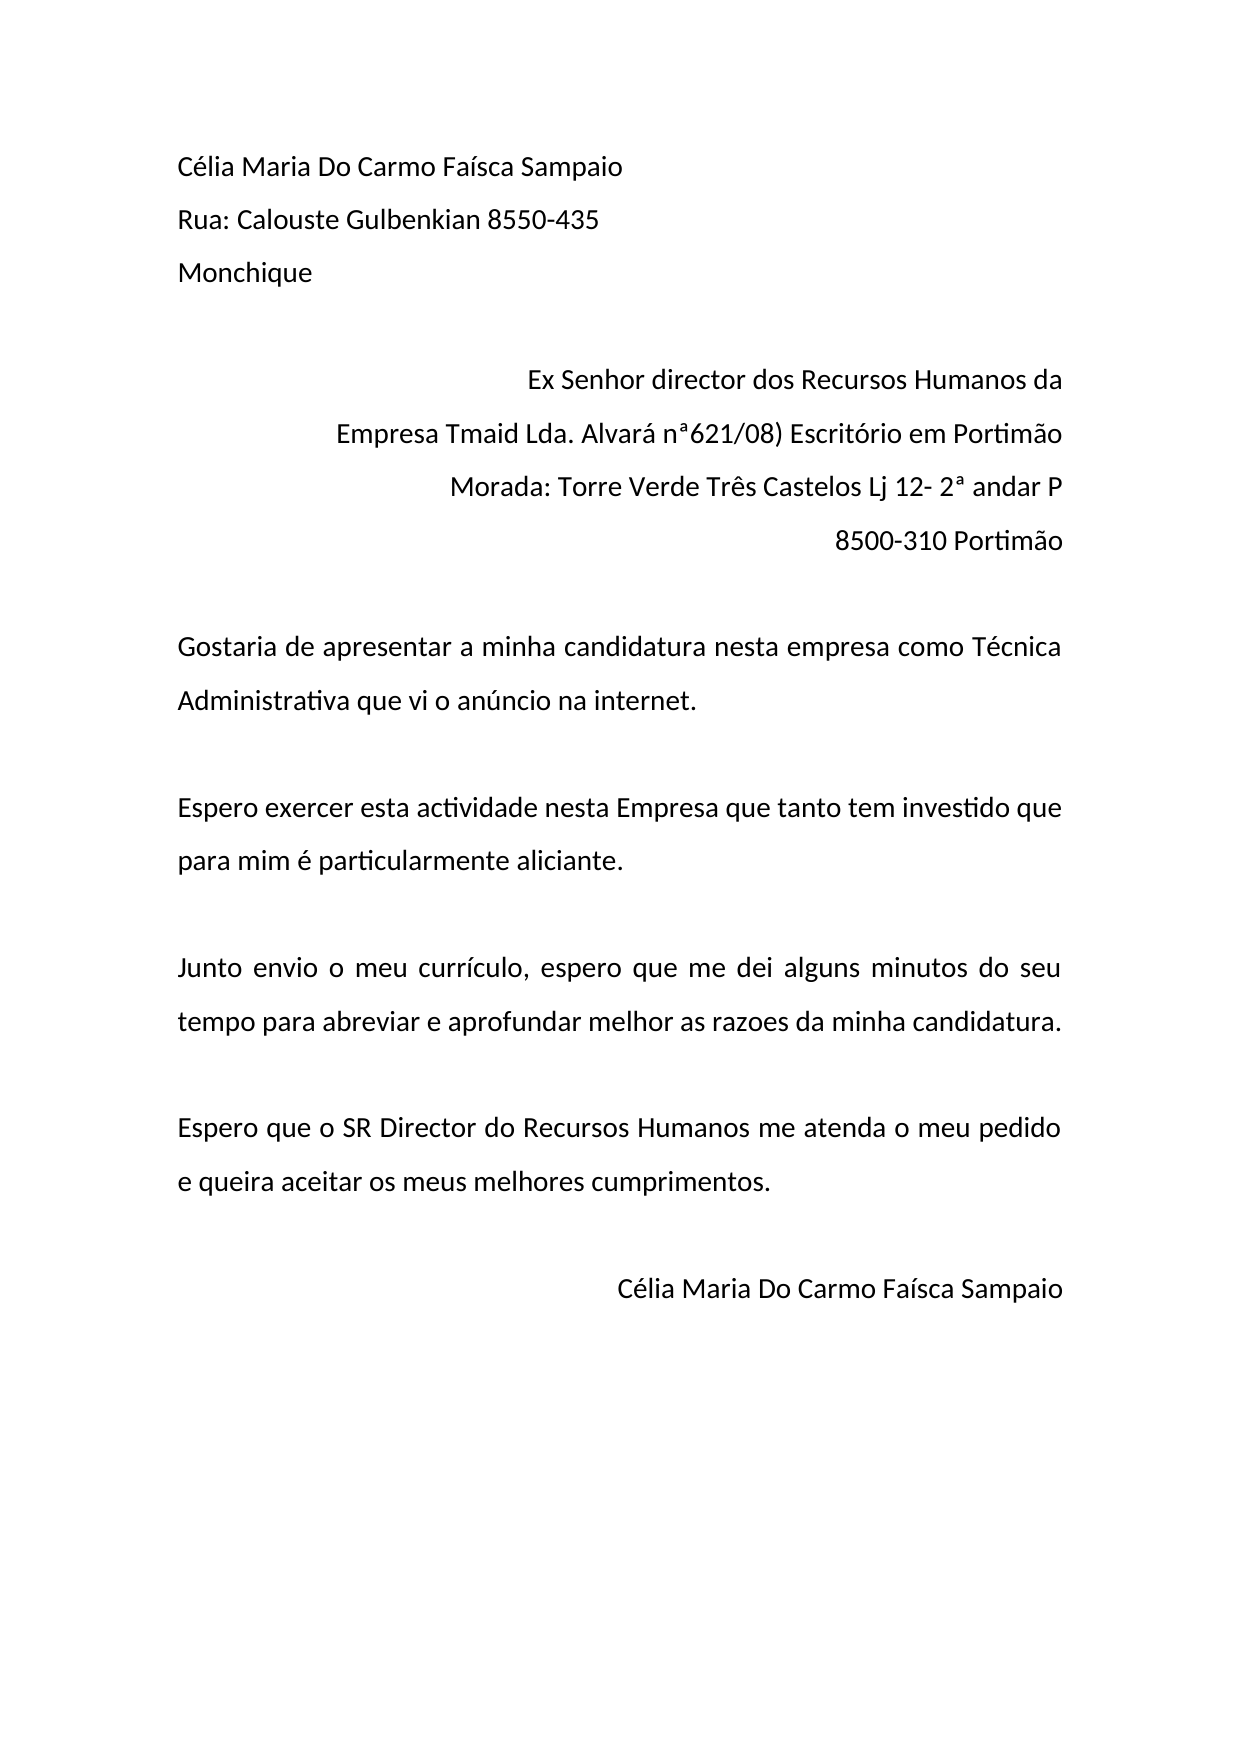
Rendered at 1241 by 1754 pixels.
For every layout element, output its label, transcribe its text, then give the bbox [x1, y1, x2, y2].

text Junto envio o meu currículo, espero que me dei alguns minutos do seu tempo para abreviar e aprofundar melhor as razoes da minha candidatura. [177, 949, 1063, 1038]
text Espero que o SR Director do Recursos Humanos me atenda o meu pedido e queira aceitar os meus melhores cumprimentos. [177, 1109, 1063, 1198]
text Monchique [177, 254, 1063, 290]
text Rua: Calouste Gulbenkian 8550-435 [177, 201, 1063, 237]
text Ex Senhor director dos Recursos Humanos da [177, 361, 1063, 397]
text Morada: Torre Verde Três Castelos Lj 12- 2ª andar P [177, 468, 1063, 504]
text Gostaria de apresentar a minha candidatura nesta empresa como Técnica Administrativa que vi o anúncio na internet. [177, 628, 1063, 718]
text Espero exercer esta actividade nesta Empresa que tanto tem investido que para mim é particularmente aliciante. [177, 789, 1063, 878]
text 8500-310 Portimão [177, 522, 1063, 557]
text Célia Maria Do Carmo Faísca Sampaio [177, 148, 1063, 183]
text Empresa Tmaid Lda. Alvará nª621/08) Escritório em Portimão [177, 415, 1063, 450]
text Célia Maria Do Carmo Faísca Sampaio [177, 1270, 1063, 1305]
